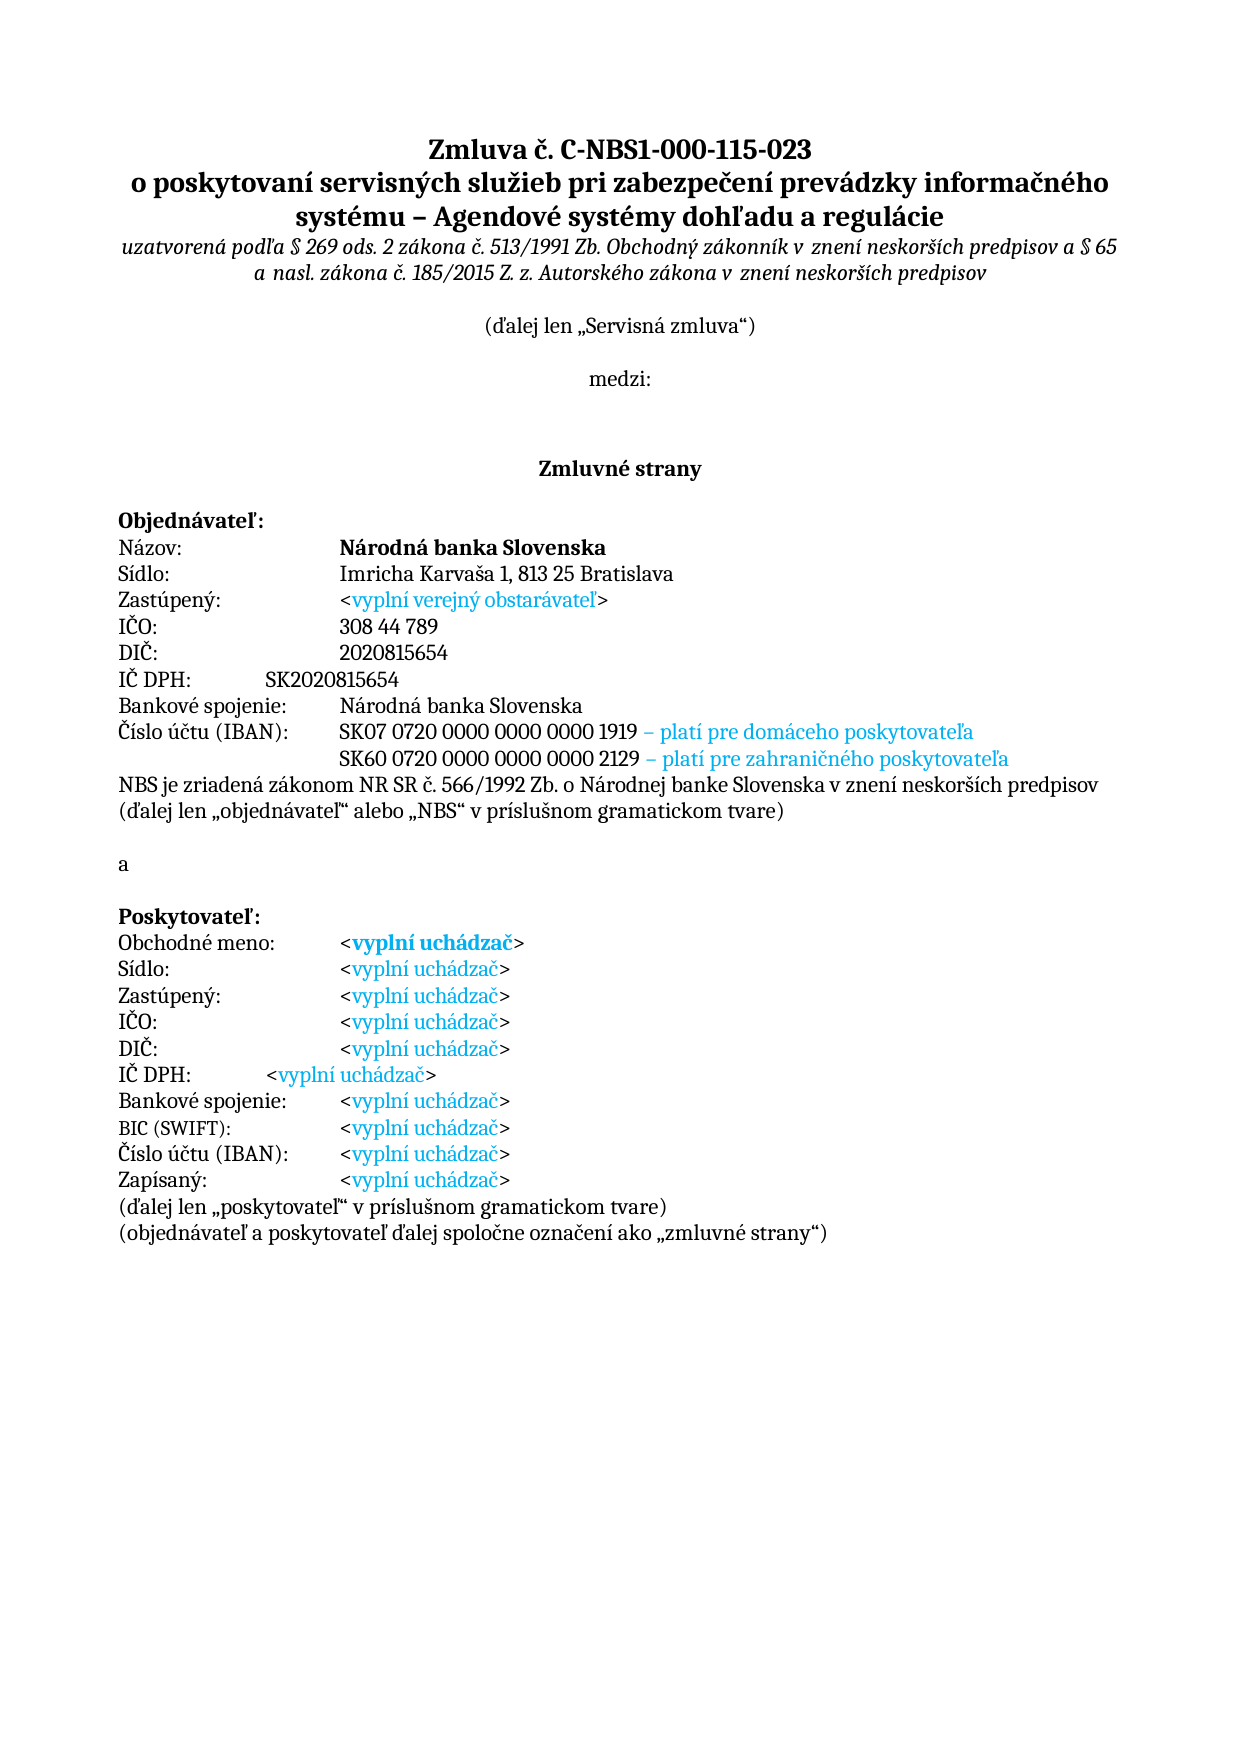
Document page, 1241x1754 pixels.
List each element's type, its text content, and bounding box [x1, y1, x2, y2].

text IČO: <vyplní uchádzač> [118, 1009, 1122, 1035]
text Bankové spojenie: Národná banka Slovenska [118, 693, 1122, 719]
text a [118, 851, 1122, 877]
text Názov: Národná banka Slovenska [118, 534, 1122, 561]
text DIČ: <vyplní uchádzač> [118, 1035, 1122, 1062]
text (ďalej len „Servisná zmluva“) [118, 313, 1122, 339]
text o poskytovaní servisných služieb pri zabezpečení prevádzky informačného systému – Agendové systémy dohľadu a regulácie [118, 166, 1122, 233]
text SK60 0720 0000 0000 0000 2129 – platí pre zahraničného poskytovateľa [266, 745, 1122, 772]
text uzatvorená podľa § 269 ods. 2 zákona č. 513/1991 Zb. Obchodný zákonník v znení neskorších predpisov a § 65 a nasl. zákona č. 185/2015 Z. z. Autorského zákona v znení neskorších predpisov [118, 233, 1122, 286]
text IČO: 308 44 789 [118, 614, 1122, 640]
text BIC (SWIFT): <vyplní uchádzač> [118, 1114, 1122, 1141]
text DIČ: 2020815654 [118, 640, 1122, 666]
text (ďalej len „poskytovateľ“ v príslušnom gramatickom tvare) [118, 1193, 1122, 1220]
text NBS je zriadená zákonom NR SR č. 566/1992 Zb. o Národnej banke Slovenska v znení neskorších predpisov [118, 772, 1124, 798]
text Objednávateľ: [118, 508, 1122, 534]
text Bankové spojenie: <vyplní uchádzač> [118, 1088, 1122, 1114]
text Zmluva č. C-NBS1-000-115-023 [118, 133, 1122, 166]
text Číslo účtu (IBAN): SK07 0720 0000 0000 0000 1919 – platí pre domáceho poskytovateľa [118, 719, 1122, 745]
subtitle Zmluvné strany [118, 456, 1122, 482]
text Poskytovateľ: [118, 903, 1122, 930]
text (ďalej len „objednávateľ“ alebo „NBS“ v príslušnom gramatickom tvare) [118, 798, 1122, 824]
text Zastúpený: <vyplní verejný obstarávateľ> [118, 587, 1122, 614]
text IČ DPH: SK2020815654 [118, 666, 1122, 693]
text IČ DPH: <vyplní uchádzač> [118, 1062, 1122, 1088]
text Číslo účtu (IBAN): <vyplní uchádzač> [118, 1141, 1122, 1167]
text (objednávateľ a poskytovateľ ďalej spoločne označení ako „zmluvné strany“) [118, 1220, 1122, 1246]
text Zapísaný: <vyplní uchádzač> [118, 1167, 1122, 1193]
text medzi: [118, 365, 1122, 392]
text Obchodné meno: <vyplní uchádzač> [118, 930, 1122, 956]
text Sídlo: Imricha Karvaša 1, 813 25 Bratislava [118, 561, 1122, 587]
text Sídlo: <vyplní uchádzač> [118, 956, 1122, 983]
text Zastúpený: <vyplní uchádzač> [118, 983, 1122, 1009]
